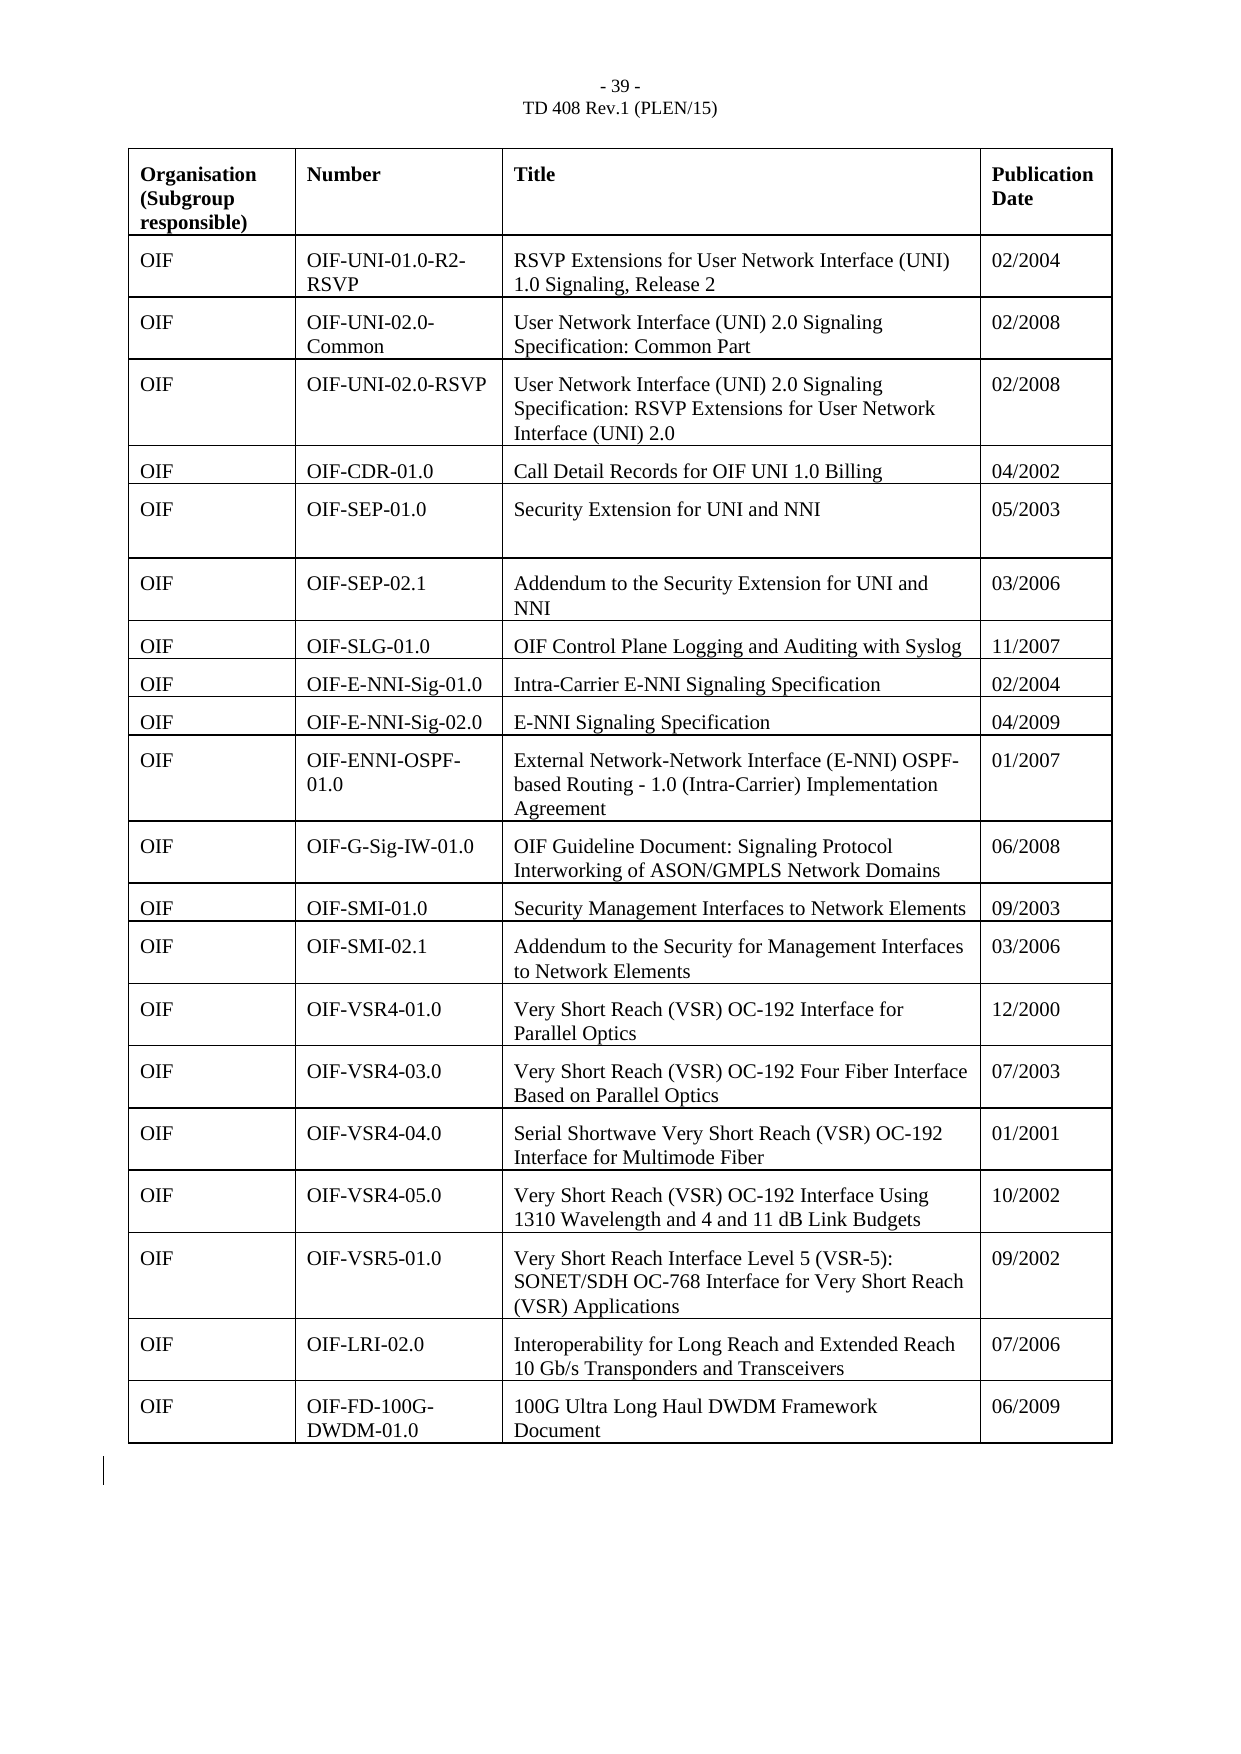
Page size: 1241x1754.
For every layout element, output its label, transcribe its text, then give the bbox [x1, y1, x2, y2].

table_header Organisation (Subgroup responsible) [129, 149, 295, 234]
table_cell 100G Ultra Long Haul DWDM Framework Document [503, 1381, 980, 1442]
table_cell OIF-E-NNI-Sig-01.0 [296, 659, 502, 696]
table_cell OIF Guideline Document: Signaling Protocol Interworking of ASON/GMPLS Network Domains [503, 822, 980, 882]
table_cell Interoperability for Long Reach and Extended Reach 10 Gb/s Transponders and Transceivers [503, 1319, 980, 1380]
table_cell OIF-VSR4-04.0 [296, 1109, 502, 1169]
table_cell Security Management Interfaces to Network Elements [503, 884, 980, 920]
table_cell 02/2004 [981, 659, 1111, 696]
table_cell 01/2007 [981, 736, 1111, 820]
table_cell OIF-SEP-01.0 [296, 484, 502, 557]
table_cell OIF-UNI-01.0-R2-RSVP [296, 236, 502, 296]
table_cell OIF [129, 1381, 295, 1442]
table_header Title [503, 149, 980, 234]
table_cell OIF [129, 1319, 295, 1380]
table_cell 09/2002 [981, 1233, 1111, 1318]
table_cell OIF-VSR4-05.0 [296, 1171, 502, 1231]
table_cell 04/2009 [981, 697, 1111, 734]
table_cell OIF-LRI-02.0 [296, 1319, 502, 1380]
table_header Publication Date [981, 149, 1111, 234]
table_cell Security Extension for UNI and NNI [503, 484, 980, 557]
table_cell Serial Shortwave Very Short Reach (VSR) OC-192 Interface for Multimode Fiber [503, 1109, 980, 1169]
table_cell 10/2002 [981, 1171, 1111, 1231]
table_cell OIF [129, 360, 295, 444]
table_cell OIF [129, 697, 295, 734]
table_cell Addendum to the Security for Management Interfaces to Network Elements [503, 922, 980, 983]
table_cell Very Short Reach (VSR) OC-192 Four Fiber Interface Based on Parallel Optics [503, 1046, 980, 1107]
table_cell OIF-SMI-02.1 [296, 922, 502, 983]
table_cell 03/2006 [981, 559, 1111, 619]
table_cell OIF-CDR-01.0 [296, 446, 502, 483]
table_cell OIF-SMI-01.0 [296, 884, 502, 920]
table_cell OIF [129, 298, 295, 358]
table_cell OIF [129, 1171, 295, 1231]
table_cell External Network-Network Interface (E-NNI) OSPF-based Routing - 1.0 (Intra-Carrier) Implementation Agreement [503, 736, 980, 820]
table_cell OIF-E-NNI-Sig-02.0 [296, 697, 502, 734]
table_cell 02/2008 [981, 298, 1111, 358]
table_cell OIF-VSR4-03.0 [296, 1046, 502, 1107]
table_cell OIF [129, 1233, 295, 1318]
table_cell 06/2009 [981, 1381, 1111, 1442]
table_cell OIF-UNI-02.0-RSVP [296, 360, 502, 444]
table_cell OIF [129, 446, 295, 483]
table_cell Very Short Reach (VSR) OC-192 Interface Using 1310 Wavelength and 4 and 11 dB Link Budgets [503, 1171, 980, 1231]
table_cell 01/2001 [981, 1109, 1111, 1169]
table_cell 06/2008 [981, 822, 1111, 882]
table_cell OIF-VSR4-01.0 [296, 984, 502, 1045]
table_cell OIF [129, 884, 295, 920]
table_cell 02/2004 [981, 236, 1111, 296]
table_cell OIF-FD-100G-DWDM-01.0 [296, 1381, 502, 1442]
table_cell 11/2007 [981, 621, 1111, 658]
table_cell 02/2008 [981, 360, 1111, 444]
table_cell Addendum to the Security Extension for UNI and NNI [503, 559, 980, 619]
table_cell 07/2006 [981, 1319, 1111, 1380]
table_cell OIF-SEP-02.1 [296, 559, 502, 619]
table_cell 12/2000 [981, 984, 1111, 1045]
table_cell OIF [129, 984, 295, 1045]
table_cell OIF [129, 621, 295, 658]
table_cell Intra-Carrier E-NNI Signaling Specification [503, 659, 980, 696]
table_cell E-NNI Signaling Specification [503, 697, 980, 734]
table_cell OIF-SLG-01.0 [296, 621, 502, 658]
table_cell OIF [129, 1046, 295, 1107]
table_cell OIF [129, 1109, 295, 1169]
table_cell OIF [129, 659, 295, 696]
table_cell 04/2002 [981, 446, 1111, 483]
table_cell RSVP Extensions for User Network Interface (UNI) 1.0 Signaling, Release 2 [503, 236, 980, 296]
table_cell OIF-G-Sig-IW-01.0 [296, 822, 502, 882]
table_cell Very Short Reach Interface Level 5 (VSR-5): SONET/SDH OC-768 Interface for Very Short Reach (VSR) Applications [503, 1233, 980, 1318]
table_cell OIF-UNI-02.0-Common [296, 298, 502, 358]
table_cell Very Short Reach (VSR) OC-192 Interface for Parallel Optics [503, 984, 980, 1045]
table_cell OIF-VSR5-01.0 [296, 1233, 502, 1318]
table_cell OIF [129, 559, 295, 619]
table_cell OIF [129, 236, 295, 296]
table_cell OIF Control Plane Logging and Auditing with Syslog [503, 621, 980, 658]
table_cell User Network Interface (UNI) 2.0 Signaling Specification: Common Part [503, 298, 980, 358]
table_cell 07/2003 [981, 1046, 1111, 1107]
table_cell OIF [129, 822, 295, 882]
table_cell OIF [129, 736, 295, 820]
table_cell 03/2006 [981, 922, 1111, 983]
table_cell User Network Interface (UNI) 2.0 Signaling Specification: RSVP Extensions for User Network Interface (UNI) 2.0 [503, 360, 980, 444]
table_cell Call Detail Records for OIF UNI 1.0 Billing [503, 446, 980, 483]
table_cell OIF [129, 922, 295, 983]
table_cell 05/2003 [981, 484, 1111, 557]
table_header Number [296, 149, 502, 234]
table_cell OIF [129, 484, 295, 557]
table_cell 09/2003 [981, 884, 1111, 920]
table_cell OIF-ENNI-OSPF-01.0 [296, 736, 502, 820]
